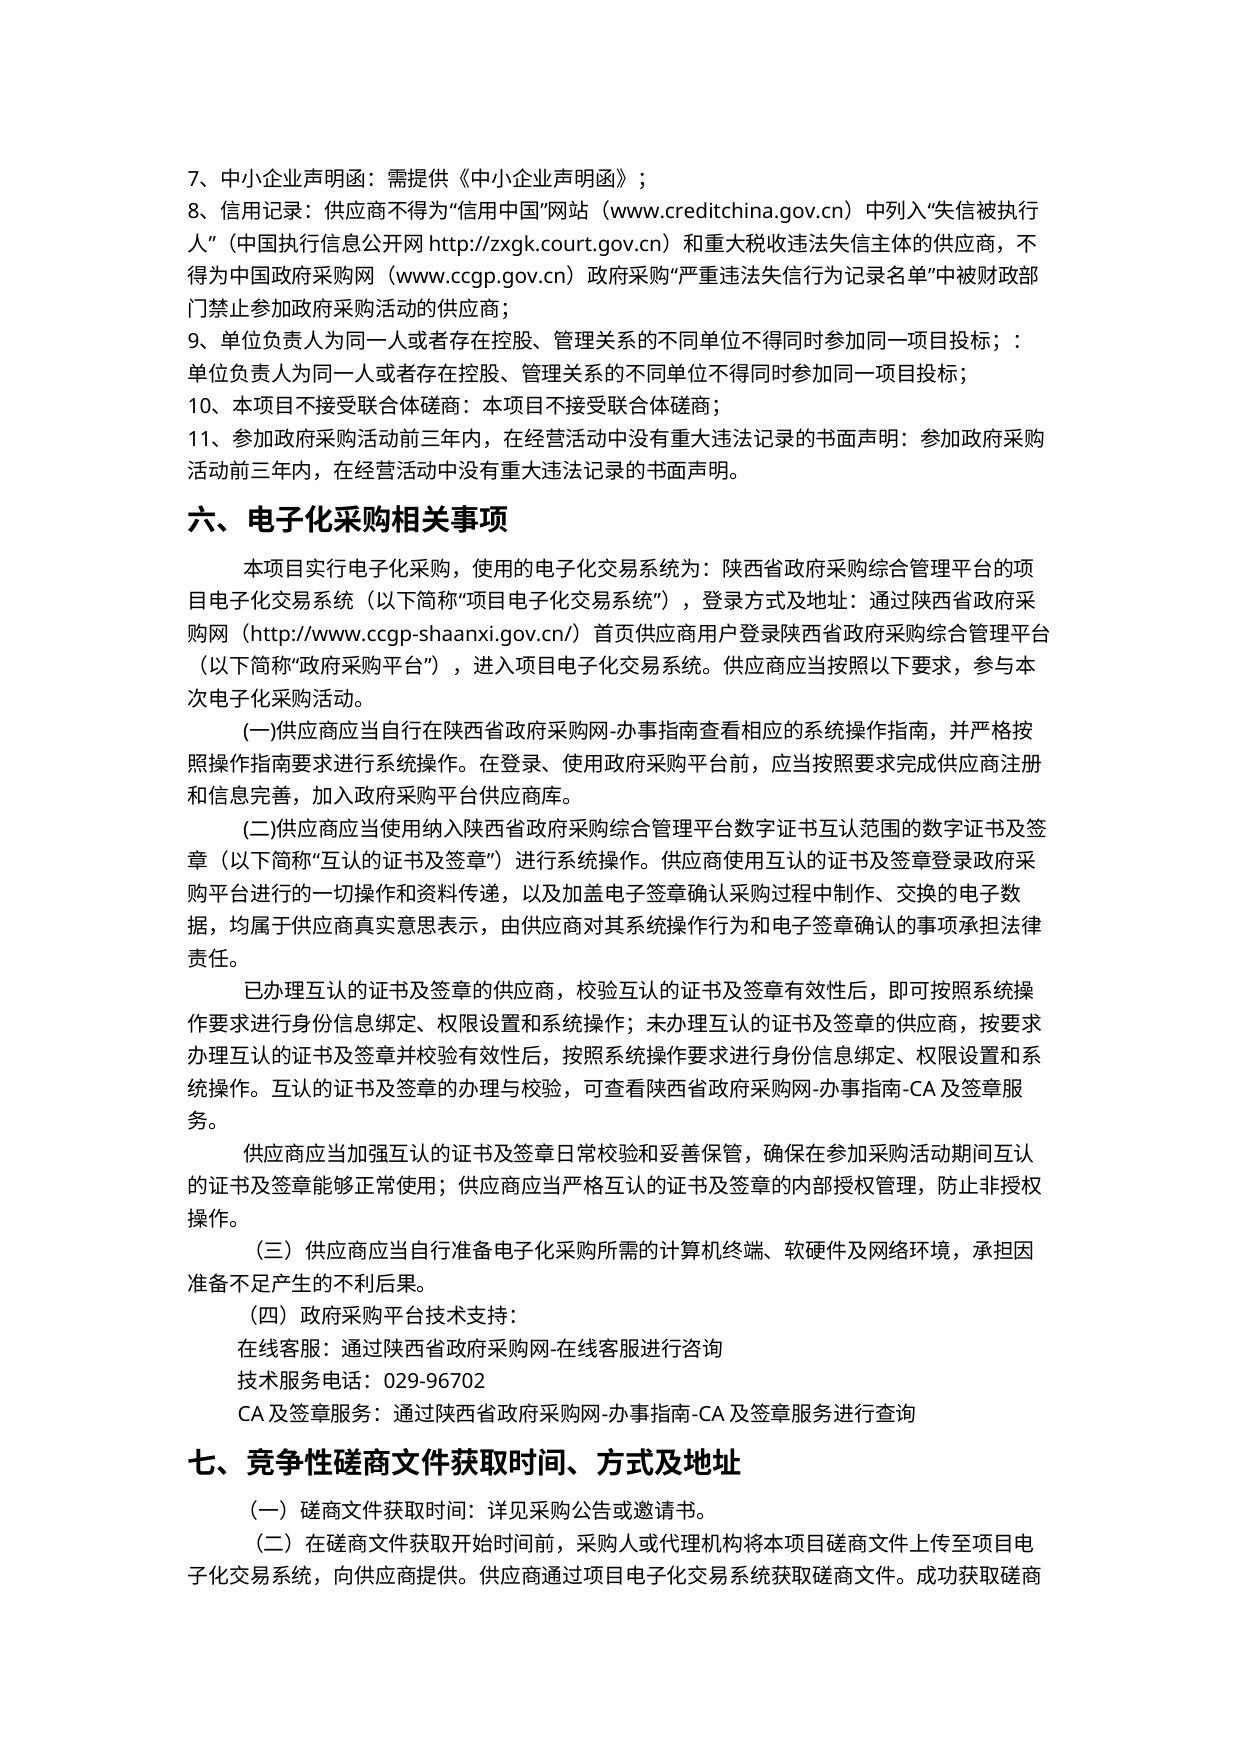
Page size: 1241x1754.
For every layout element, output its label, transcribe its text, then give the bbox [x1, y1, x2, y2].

text （一）磋商文件获取时间：详见采购公告或邀请书。 [187, 1494, 1053, 1527]
text 在线客服：通过陕西省政府采购网-在线客服进行咨询 [187, 1332, 1053, 1364]
text CA及签章服务：通过陕西省政府采购网-办事指南-CA及签章服务进行查询 [187, 1397, 1053, 1429]
text (二)供应商应当使用纳入陕西省政府采购综合管理平台数字证书互认范围的数字证书及签章（以下简称“互认的证书及签章”）进行系统操作。供应商使用互认的证书及签章登录政府采购平台进行的一切操作和资料传递，以及加盖电子签章确认采购过程中制作、交换的电子数据，均属于供应商真实意思表示，由供应商对其系统操作行为和电子签章确认的事项承担法律责任。 [187, 812, 1053, 974]
text 10、本项目不接受联合体磋商：本项目不接受联合体磋商； [187, 389, 1053, 422]
text 六、电子化采购相关事项 [187, 487, 1053, 552]
text 七、竞争性磋商文件获取时间、方式及地址 [187, 1429, 1053, 1494]
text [187, 1527, 1053, 1592]
text 供应商应当加强互认的证书及签章日常校验和妥善保管，确保在参加采购活动期间互认的证书及签章能够正常使用；供应商应当严格互认的证书及签章的内部授权管理，防止非授权操作。 [187, 1137, 1053, 1234]
text 8、信用记录：供应商不得为“信用中国”网站（www.creditchina.gov.cn）中列入“失信被执行人”（中国执行信息公开网http://zxgk.court.gov.cn）和重大税收违法失信主体的供应商，不得为中国政府采购网（www.ccgp.gov.cn）政府采购“严重违法失信行为记录名单”中被财政部门禁止参加政府采购活动的供应商； [187, 194, 1053, 324]
text 本项目实行电子化采购，使用的电子化交易系统为：陕西省政府采购综合管理平台的项目电子化交易系统（以下简称“项目电子化交易系统”），登录方式及地址：通过陕西省政府采购网（http://www.ccgp-shaanxi.gov.cn/）首页供应商用户登录陕西省政府采购综合管理平台（以下简称“政府采购平台”），进入项目电子化交易系统。供应商应当按照以下要求，参与本次电子化采购活动。 [187, 552, 1053, 714]
text 已办理互认的证书及签章的供应商，校验互认的证书及签章有效性后，即可按照系统操作要求进行身份信息绑定、权限设置和系统操作；未办理互认的证书及签章的供应商，按要求办理互认的证书及签章并校验有效性后，按照系统操作要求进行身份信息绑定、权限设置和系统操作。互认的证书及签章的办理与校验，可查看陕西省政府采购网-办事指南-CA及签章服务。 [187, 974, 1053, 1137]
text （三）供应商应当自行准备电子化采购所需的计算机终端、软硬件及网络环境，承担因准备不足产生的不利后果。 [187, 1234, 1053, 1299]
text 7、中小企业声明函：需提供《中小企业声明函》； [187, 162, 1053, 194]
text 技术服务电话：029-96702 [187, 1364, 1053, 1397]
text (一)供应商应当自行在陕西省政府采购网-办事指南查看相应的系统操作指南，并严格按照操作指南要求进行系统操作。在登录、使用政府采购平台前，应当按照要求完成供应商注册和信息完善，加入政府采购平台供应商库。 [187, 714, 1053, 812]
text 11、参加政府采购活动前三年内，在经营活动中没有重大违法记录的书面声明：参加政府采购活动前三年内，在经营活动中没有重大违法记录的书面声明。 [187, 422, 1053, 487]
text 9、单位负责人为同一人或者存在控股、管理关系的不同单位不得同时参加同一项目投标；：单位负责人为同一人或者存在控股、管理关系的不同单位不得同时参加同一项目投标； [187, 324, 1053, 389]
text （四）政府采购平台技术支持： [187, 1299, 1053, 1332]
